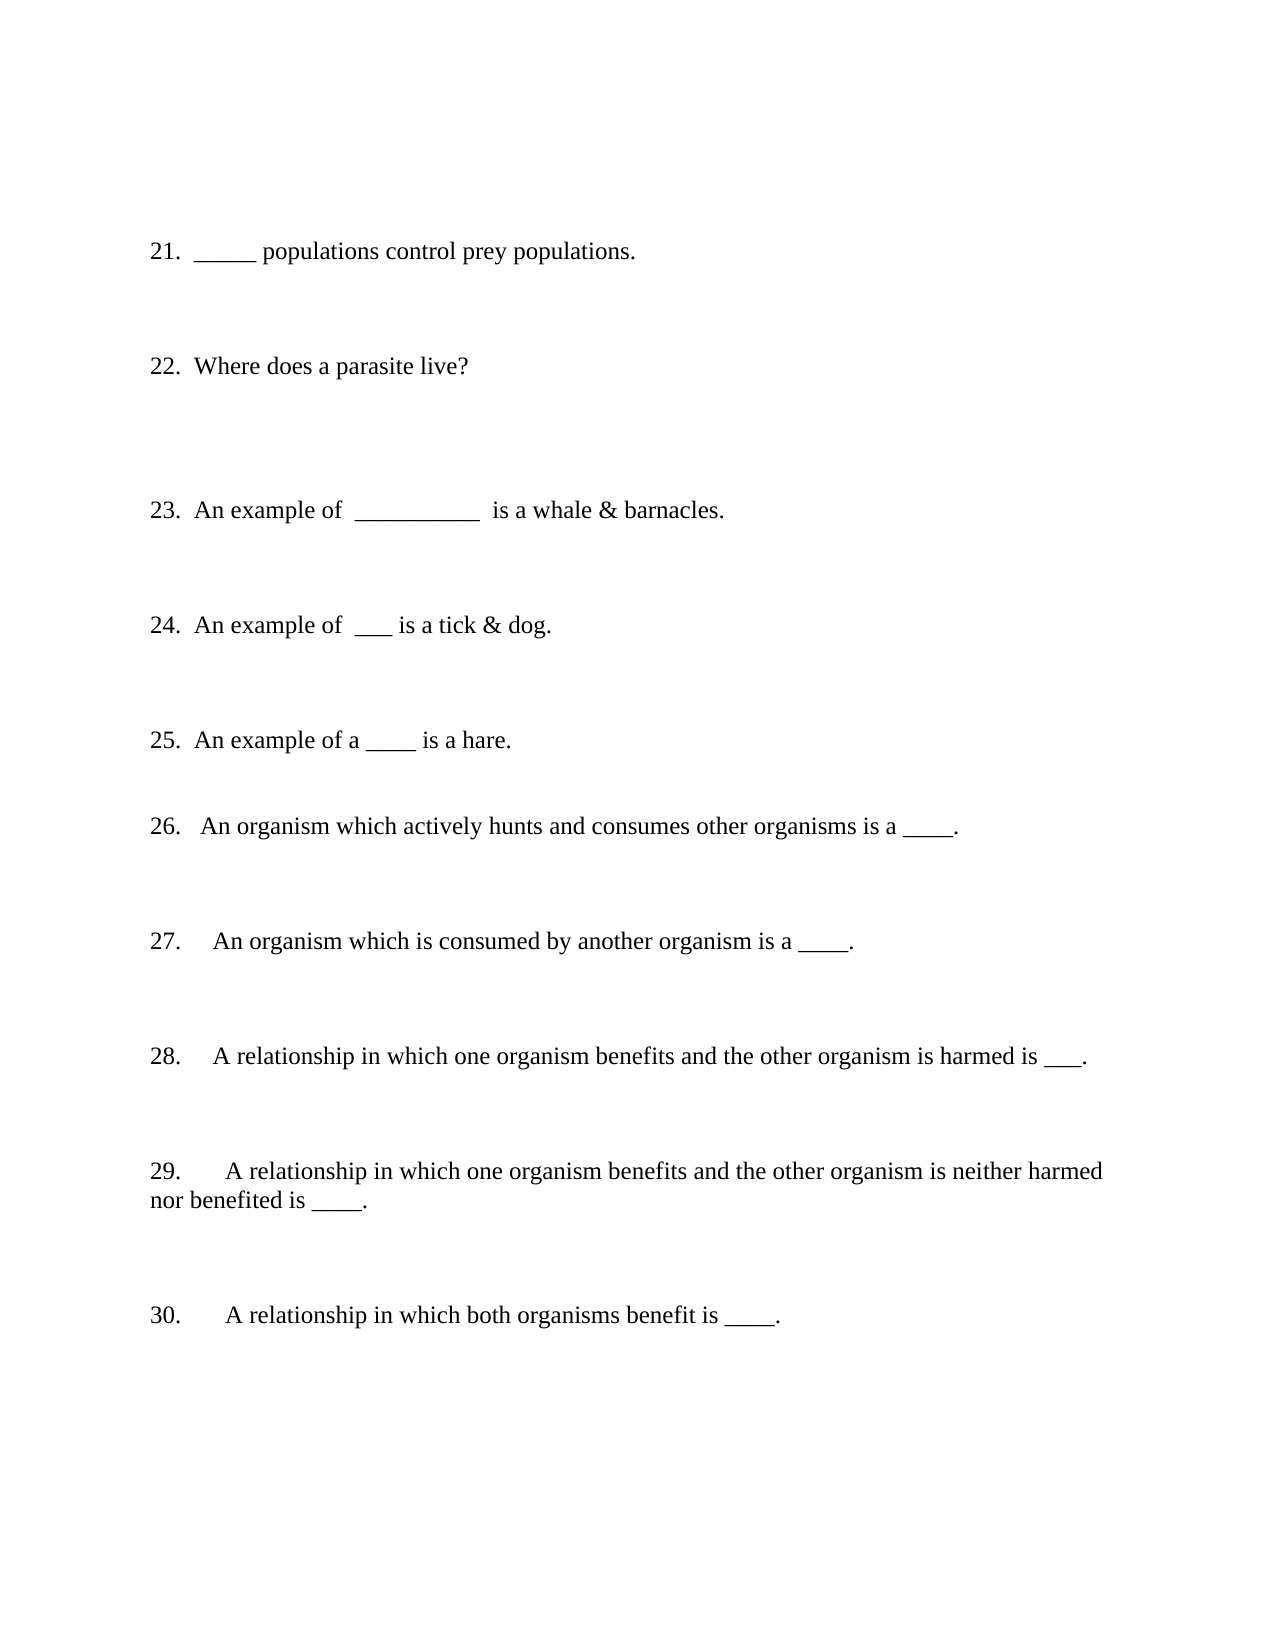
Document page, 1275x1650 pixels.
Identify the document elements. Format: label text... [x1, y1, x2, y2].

text 23. An example of __________ is a whale & barnacles. [150, 495, 1125, 524]
text 26. An organism which actively hunts and consumes other organisms is a ____. [150, 811, 1125, 840]
text 30. A relationship in which both organisms benefit is ____. [150, 1300, 1125, 1329]
text 28. A relationship in which one organism benefits and the other organism is harmed is ___. [150, 1041, 1125, 1070]
text 27. An organism which is consumed by another organism is a ____. [150, 926, 1125, 984]
text 25. An example of a ____ is a hare. [150, 725, 1125, 754]
text 22. Where does a parasite live? [150, 351, 1125, 380]
text 29. A relationship in which one organism benefits and the other organism is neither harmed nor benefited is ____. [150, 1156, 1125, 1214]
text 24. An example of ___ is a tick & dog. [150, 610, 1125, 639]
text 21. _____ populations control prey populations. [150, 236, 1125, 265]
